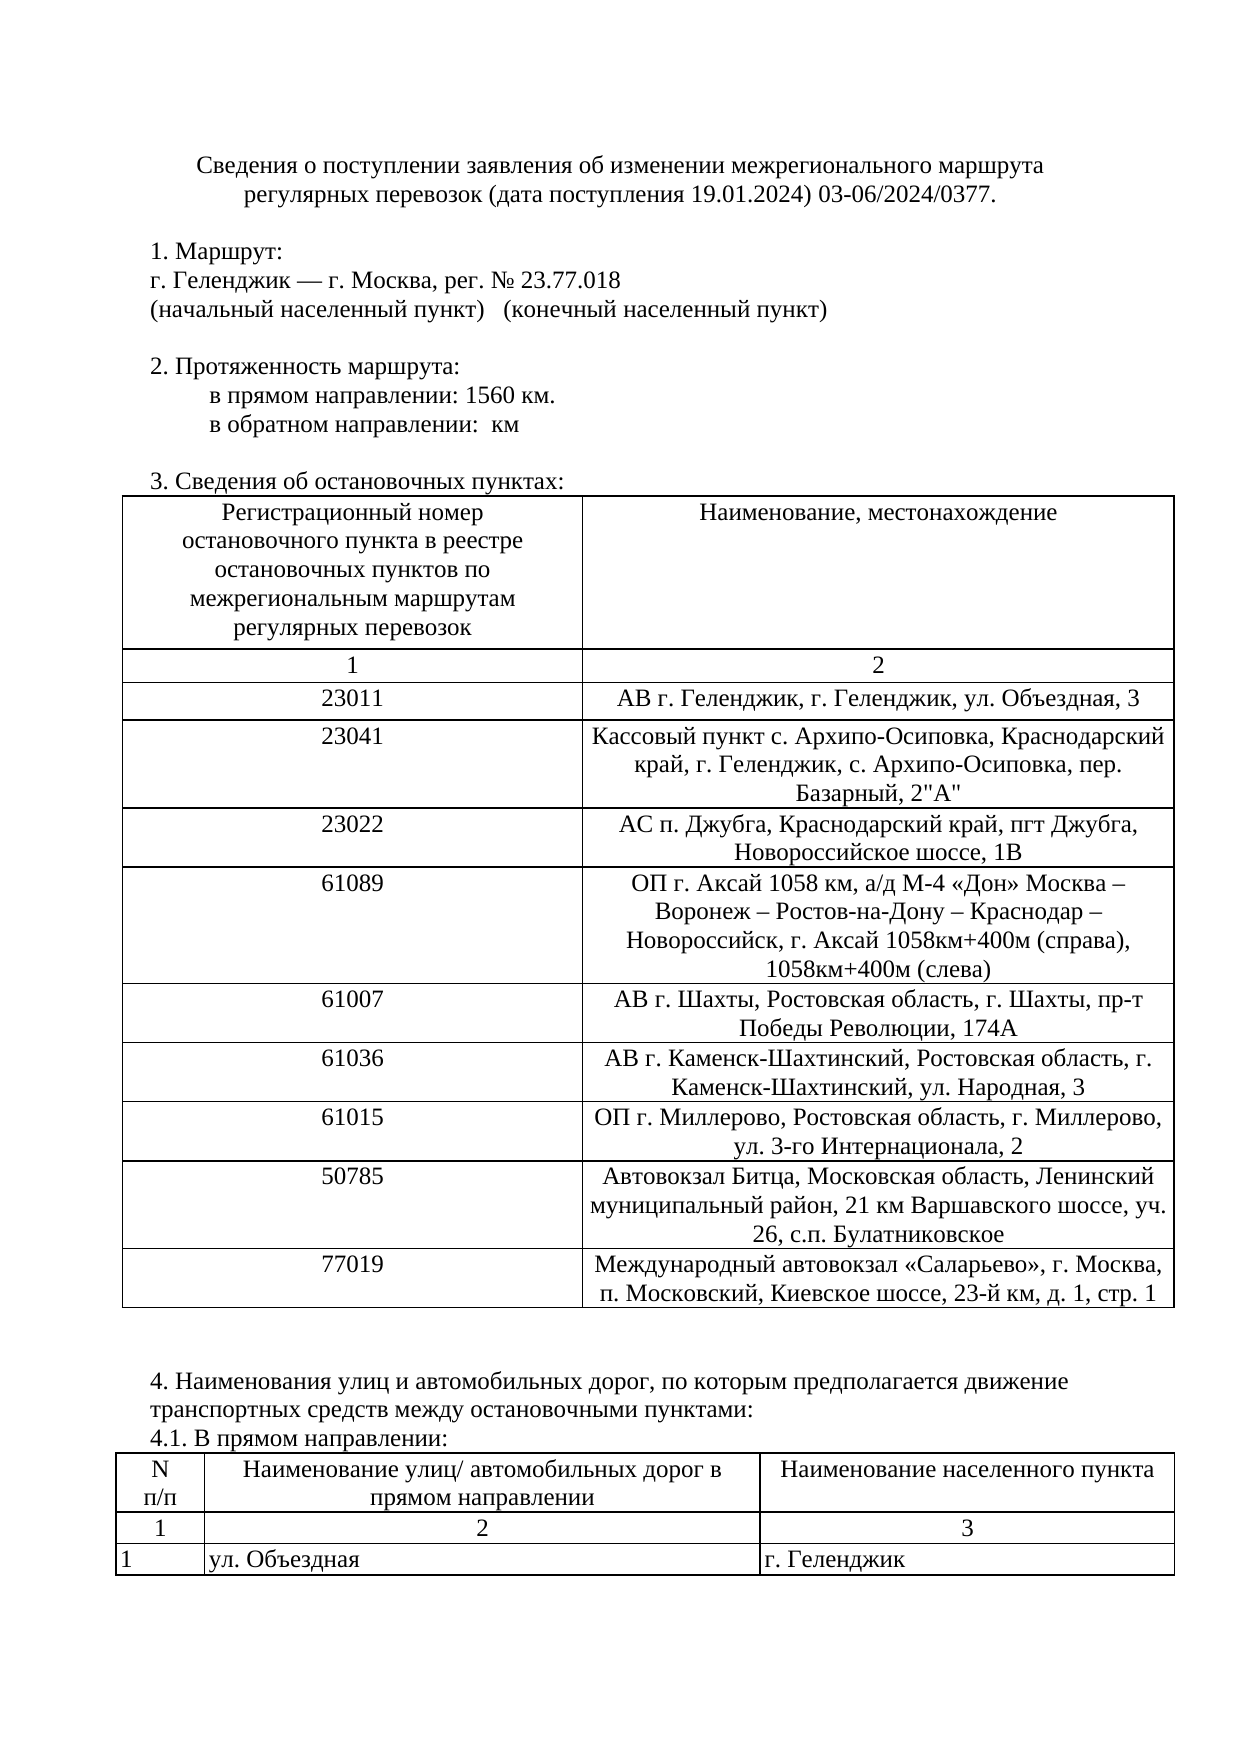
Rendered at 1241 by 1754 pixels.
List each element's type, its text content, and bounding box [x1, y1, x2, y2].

table_cell 23041 [123, 721, 582, 807]
table_header Наименование населенного пункта [761, 1454, 1174, 1511]
text в прямом направлении: 1560 км. [150, 380, 1090, 409]
table_cell Кассовый пункт с. Архипо-Осиповка, Краснодарский край, г. Геленджик, с. Архипо-Осиповка, пер. Базарный, 2"А" [583, 721, 1173, 807]
table_cell ОП г. Аксай 1058 км, а/д М-4 «Дон» Москва – Воронеж – Ростов-на-Дону – Краснодар – Новороссийск, г. Аксай 1058км+400м (справа), 1058км+400м (слева) [583, 868, 1173, 983]
table_cell 2 [583, 650, 1173, 681]
text 2. Протяженность маршрута: [150, 351, 1090, 380]
table_cell 77019 [123, 1249, 582, 1307]
text (начальный населенный пункт) (конечный населенный пункт) [150, 294, 1090, 322]
table_cell Международный автовокзал «Саларьево», г. Москва, п. Московский, Киевское шоссе, 23-й км, д. 1, стр. 1 [583, 1249, 1173, 1307]
table_cell 61007 [123, 984, 582, 1042]
table_cell ул. Объездная [205, 1544, 759, 1574]
table_header N п/п [117, 1454, 204, 1511]
table_cell 61015 [123, 1102, 582, 1160]
table_cell 61089 [123, 868, 582, 983]
table_header Регистрационный номер остановочного пункта в реестре остановочных пунктов по межрегиональным маршрутам регулярных перевозок [123, 497, 582, 648]
table_cell АВ г. Шахты, Ростовская область, г. Шахты, пр-т Победы Революции, 174А [583, 984, 1173, 1042]
text 4.1. В прямом направлении: [150, 1423, 1090, 1452]
table_cell 3 [761, 1513, 1174, 1543]
table_cell г. Геленджик [761, 1544, 1174, 1574]
table_header Наименование улиц/ автомобильных дорог в прямом направлении [205, 1454, 759, 1511]
table_cell АВ г. Геленджик, г. Геленджик, ул. Объездная, 3 [583, 683, 1173, 719]
table_cell 61036 [123, 1043, 582, 1101]
table_cell 1 [123, 650, 582, 681]
text 1. Маршрут: [150, 236, 1090, 265]
table_cell 50785 [123, 1162, 582, 1248]
table_header Наименование, местонахождение [583, 497, 1173, 648]
table_cell АВ г. Каменск-Шахтинский, Ростовская область, г. Каменск-Шахтинский, ул. Народная, 3 [583, 1043, 1173, 1101]
text 3. Сведения об остановочных пунктах: [150, 466, 1090, 495]
table_cell 23011 [123, 683, 582, 719]
text 4. Наименования улиц и автомобильных дорог, по которым предполагается движение транспортных средств между остановочными пунктами: [150, 1366, 1090, 1423]
text г. Геленджик — г. Москва, рег. № 23.77.018 [150, 265, 1090, 294]
text в обратном направлении: км [150, 409, 1090, 437]
text Сведения о поступлении заявления об изменении межрегионального маршрута регулярных перевозок (дата поступления 19.01.2024) 03-06/2024/0377. [150, 150, 1090, 207]
table_cell АС п. Джубга, Краснодарский край, пгт Джубга, Новороссийское шоссе, 1В [583, 809, 1173, 866]
table_cell 23022 [123, 809, 582, 866]
table_cell ОП г. Миллерово, Ростовская область, г. Миллерово, ул. 3-го Интернационала, 2 [583, 1102, 1173, 1160]
table_cell 2 [205, 1513, 759, 1543]
table_cell 1 [117, 1544, 204, 1574]
table_cell Автовокзал Битца, Московская область, Ленинский муниципальный район, 21 км Варшавского шоссе, уч. 26, с.п. Булатниковское [583, 1162, 1173, 1248]
table_cell 1 [117, 1513, 204, 1543]
